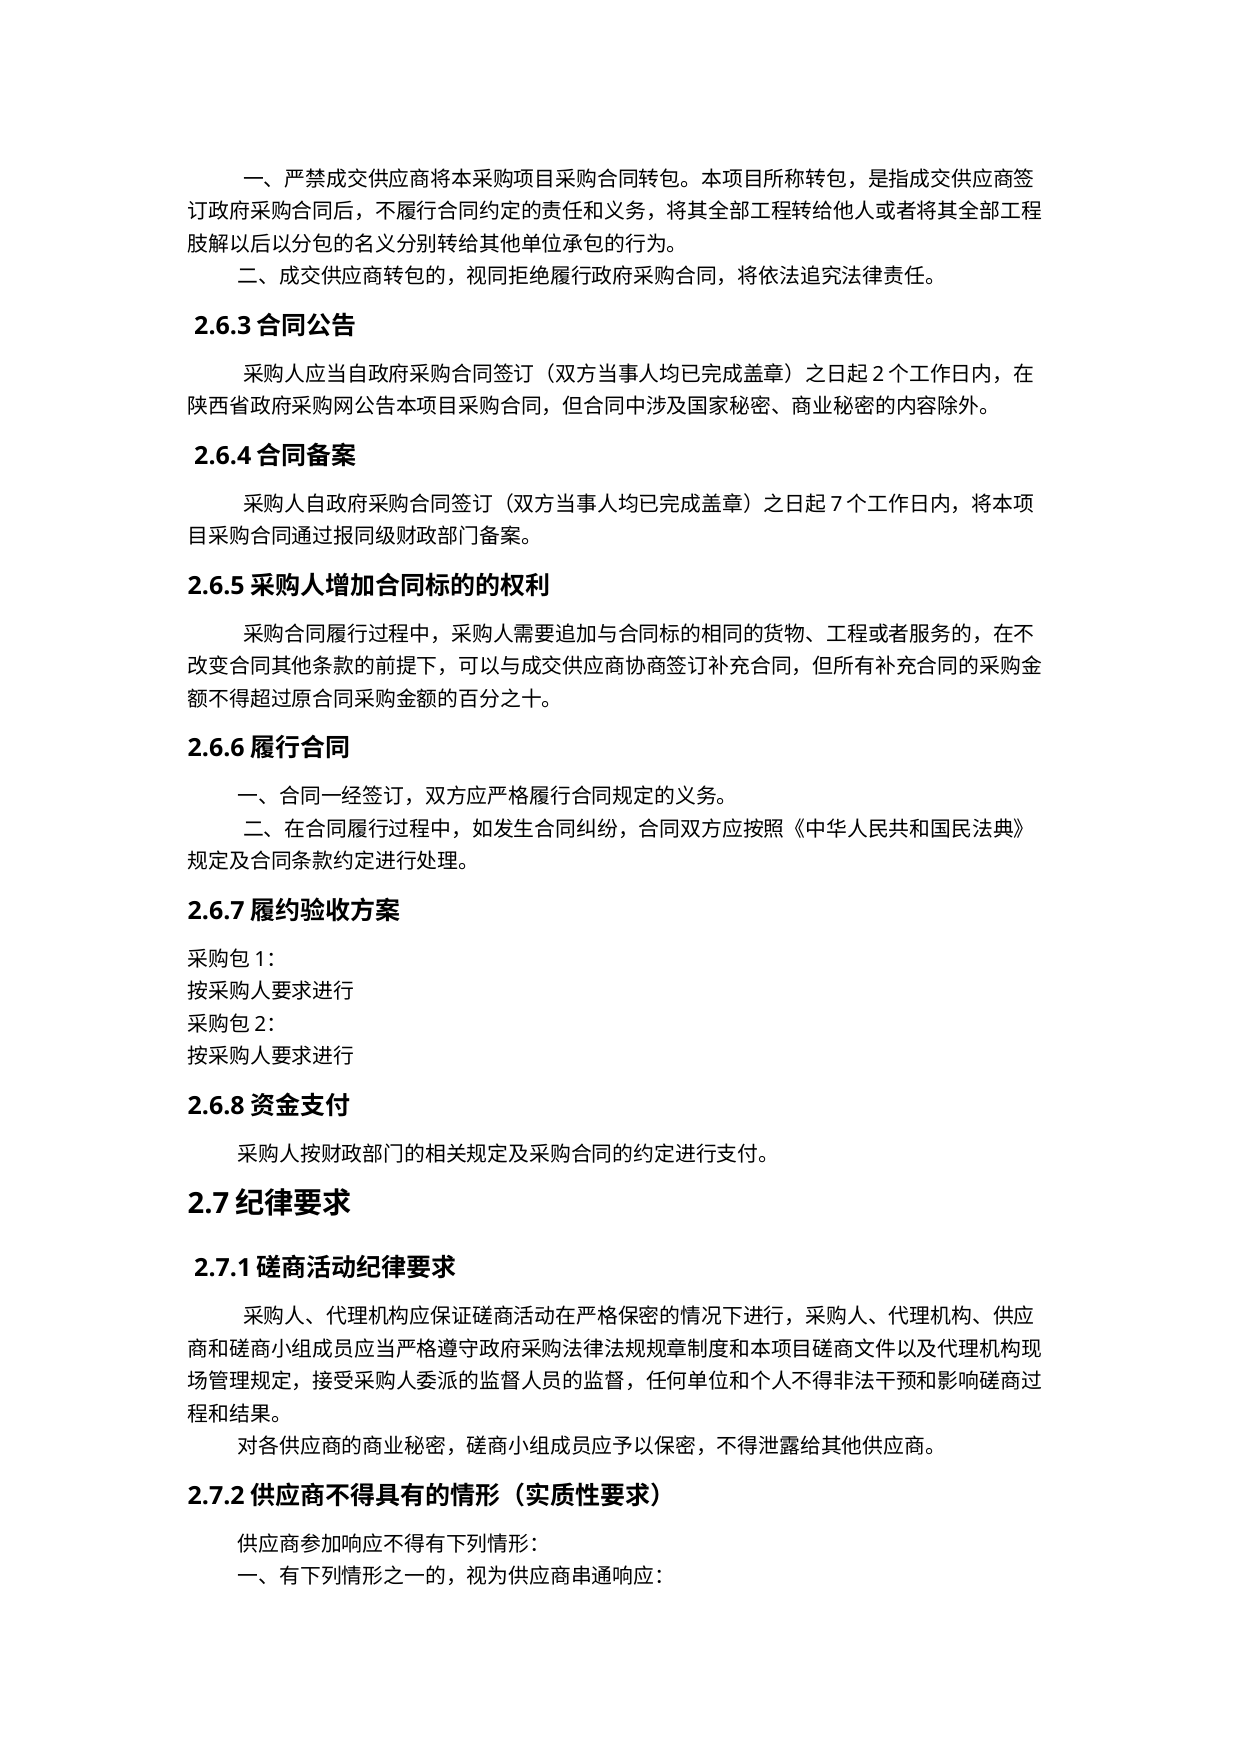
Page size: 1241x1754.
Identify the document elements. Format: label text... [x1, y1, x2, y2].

text 2.6.8资金支付 [187, 1072, 1053, 1137]
text 2.6.5采购人增加合同标的的权利 [187, 552, 1053, 617]
text 按采购人要求进行 [187, 1039, 1053, 1072]
text 采购人自政府采购合同签订（双方当事人均已完成盖章）之日起7个工作日内，将本项目采购合同通过报同级财政部门备案。 [187, 487, 1053, 552]
text 2.7.2供应商不得具有的情形（实质性要求） [187, 1462, 1053, 1527]
text 一、严禁成交供应商将本采购项目采购合同转包。本项目所称转包，是指成交供应商签订政府采购合同后，不履行合同约定的责任和义务，将其全部工程转给他人或者将其全部工程肢解以后以分包的名义分别转给其他单位承包的行为。 [187, 162, 1053, 259]
text 采购合同履行过程中，采购人需要追加与合同标的相同的货物、工程或者服务的，在不改变合同其他条款的前提下，可以与成交供应商协商签订补充合同，但所有补充合同的采购金额不得超过原合同采购金额的百分之十。 [187, 617, 1053, 714]
text 2.7.1磋商活动纪律要求 [187, 1234, 1053, 1299]
text 采购包2： [187, 1007, 1053, 1039]
text 二、成交供应商转包的，视同拒绝履行政府采购合同，将依法追究法律责任。 [187, 259, 1053, 292]
text 采购包1： [187, 942, 1053, 974]
text 2.6.3合同公告 [187, 292, 1053, 357]
text 2.6.4合同备案 [187, 422, 1053, 487]
text 对各供应商的商业秘密，磋商小组成员应予以保密，不得泄露给其他供应商。 [187, 1429, 1053, 1462]
text 采购人按财政部门的相关规定及采购合同的约定进行支付。 [187, 1137, 1053, 1169]
text 采购人、代理机构应保证磋商活动在严格保密的情况下进行，采购人、代理机构、供应商和磋商小组成员应当严格遵守政府采购法律法规规章制度和本项目磋商文件以及代理机构现场管理规定，接受采购人委派的监督人员的监督，任何单位和个人不得非法干预和影响磋商过程和结果。 [187, 1299, 1053, 1429]
text 2.7纪律要求 [187, 1169, 1053, 1234]
text 二、在合同履行过程中，如发生合同纠纷，合同双方应按照《中华人民共和国民法典》规定及合同条款约定进行处理。 [187, 812, 1053, 877]
text 2.6.7履约验收方案 [187, 877, 1053, 942]
text 2.6.6履行合同 [187, 714, 1053, 779]
text 按采购人要求进行 [187, 974, 1053, 1007]
text 采购人应当自政府采购合同签订（双方当事人均已完成盖章）之日起2个工作日内，在陕西省政府采购网公告本项目采购合同，但合同中涉及国家秘密、商业秘密的内容除外。 [187, 357, 1053, 422]
text 一、合同一经签订，双方应严格履行合同规定的义务。 [187, 779, 1053, 812]
text 一、有下列情形之一的，视为供应商串通响应： [187, 1559, 1053, 1592]
text 供应商参加响应不得有下列情形： [187, 1527, 1053, 1559]
